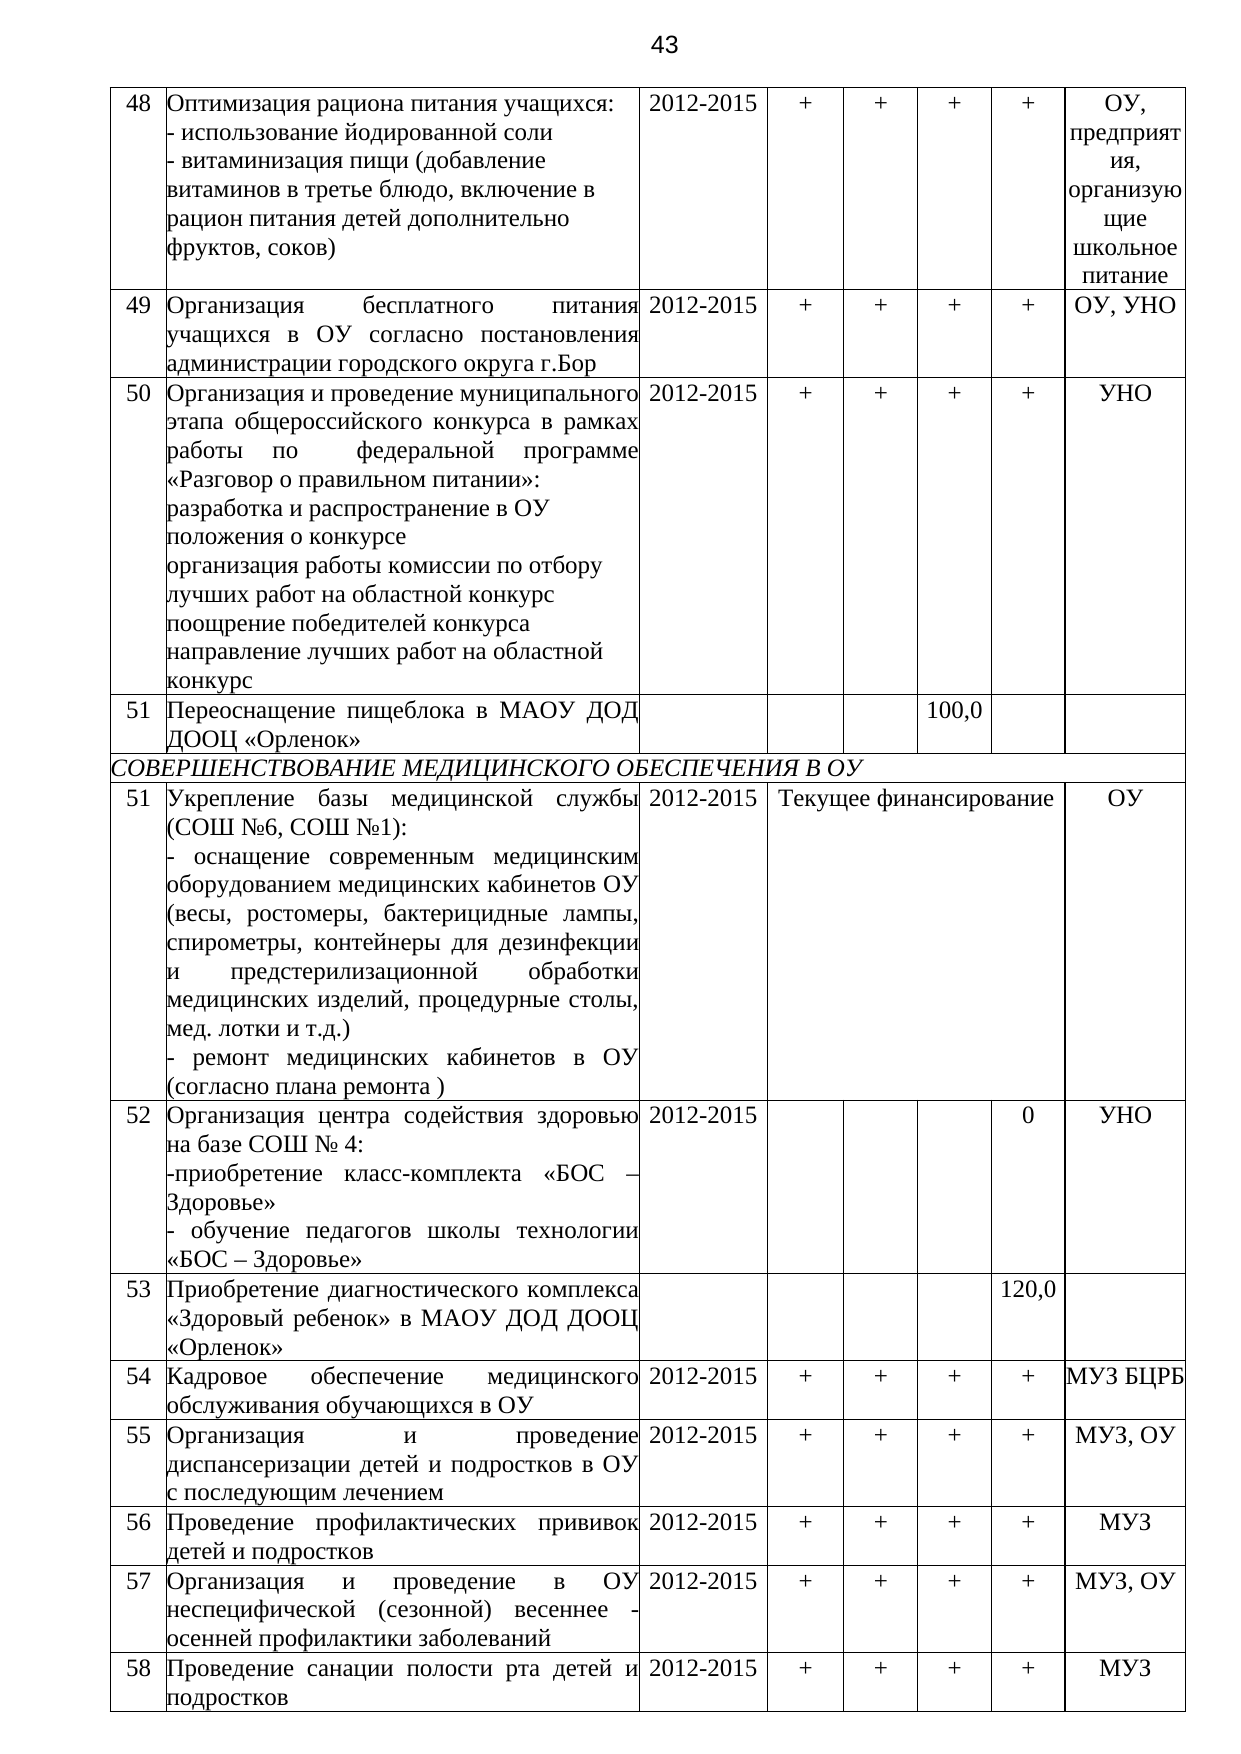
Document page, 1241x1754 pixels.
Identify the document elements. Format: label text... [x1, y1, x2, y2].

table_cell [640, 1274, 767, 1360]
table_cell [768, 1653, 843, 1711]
table_cell ОУ [1066, 783, 1185, 1099]
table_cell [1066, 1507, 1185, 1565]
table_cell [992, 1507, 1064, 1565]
table_cell + [844, 290, 917, 377]
table_cell [844, 1101, 917, 1273]
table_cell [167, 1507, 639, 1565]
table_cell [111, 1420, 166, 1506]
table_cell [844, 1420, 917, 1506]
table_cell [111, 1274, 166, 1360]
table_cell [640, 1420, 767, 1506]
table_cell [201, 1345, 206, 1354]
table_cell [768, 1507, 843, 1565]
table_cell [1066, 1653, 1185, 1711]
table_cell + [918, 378, 991, 694]
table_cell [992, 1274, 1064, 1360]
table_cell ОУ, УНО [1066, 290, 1185, 377]
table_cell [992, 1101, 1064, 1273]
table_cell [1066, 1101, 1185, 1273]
table_cell [640, 695, 767, 752]
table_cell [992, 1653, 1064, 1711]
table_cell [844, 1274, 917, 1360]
table_cell 2012-2015 [640, 88, 767, 289]
table_cell ОУ, предприятия, организующие школьное питание [1066, 88, 1185, 289]
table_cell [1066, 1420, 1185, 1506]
table_cell 100,0 [918, 695, 991, 752]
table_cell + [768, 290, 843, 377]
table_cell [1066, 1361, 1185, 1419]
table_cell 51 [111, 783, 166, 1099]
table_cell Оптимизация рациона питания учащихся: - использование йодированной соли - витаминизация пищи (добавление витаминов в третье блюдо, включение в рацион питания детей дополнительно фруктов, соков) [167, 88, 639, 289]
table_cell Текущее финансирование [768, 783, 1064, 1099]
table_cell + [768, 88, 843, 289]
table_cell [992, 695, 1064, 752]
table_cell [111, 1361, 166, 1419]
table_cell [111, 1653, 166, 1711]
table_cell 52 [111, 1101, 166, 1273]
table_cell Организация центра содействия здоровью на базе СОШ № 4: -приобретение класс-комплекта «БОС – Здоровье» - обучение педагогов школы технологии «БОС – Здоровье» [167, 1101, 639, 1273]
table_cell [768, 695, 843, 752]
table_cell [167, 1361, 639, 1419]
table_cell + [844, 378, 917, 694]
table_cell + [992, 88, 1064, 289]
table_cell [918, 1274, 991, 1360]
table_cell 2012-2015 [640, 1101, 767, 1273]
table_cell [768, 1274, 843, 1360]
table_cell УНО [1066, 378, 1185, 694]
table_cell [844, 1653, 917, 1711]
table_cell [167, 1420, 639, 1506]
table_cell 48 [111, 88, 166, 289]
table_cell Организация бесплатного питания учащихся в ОУ согласно постановления администрации городского округа г.Бор [167, 290, 639, 377]
table_cell 49 [111, 290, 166, 377]
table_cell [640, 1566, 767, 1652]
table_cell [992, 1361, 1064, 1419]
table_cell Укрепление базы медицинской службы (СОШ №6, СОШ №1): - оснащение современным медицинским оборудованием медицинских кабинетов ОУ (весы, ростомеры, бактерицидные лампы, спирометры, контейнеры для дезинфекции и предстерилизационной обработки медицинских изделий, процедурные столы, мед. лотки и т.д.) - ремонт медицинских кабинетов в ОУ (согласно плана ремонта ) [167, 783, 639, 1099]
table_cell [918, 1101, 991, 1273]
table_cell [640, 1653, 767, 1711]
table_cell [844, 695, 917, 752]
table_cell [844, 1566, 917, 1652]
table_cell [1066, 695, 1185, 752]
table_cell + [992, 378, 1064, 694]
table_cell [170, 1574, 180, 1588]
table_cell 2012-2015 [640, 378, 767, 694]
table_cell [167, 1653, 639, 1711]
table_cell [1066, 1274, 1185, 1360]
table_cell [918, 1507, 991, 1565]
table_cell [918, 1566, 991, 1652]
table_cell + [918, 88, 991, 289]
table_cell + [918, 290, 991, 377]
table_cell Организация и проведение муниципального этапа общероссийского конкурса в рамках работы по федеральной программе «Разговор о правильном питании»: разработка и распространение в ОУ положения о конкурсе организация работы комиссии по отбору лучших работ на областной конкурс поощрение победителей конкурса направление лучших работ на областной конкурс [167, 378, 639, 694]
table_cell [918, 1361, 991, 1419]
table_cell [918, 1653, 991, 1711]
table_cell 50 [111, 378, 166, 694]
table_cell 51 [111, 695, 166, 752]
table_cell [768, 1101, 843, 1273]
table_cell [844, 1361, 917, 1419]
table_cell + [992, 290, 1064, 377]
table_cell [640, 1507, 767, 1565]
table_cell СОВЕРШЕНСТВОВАНИЕ МЕДИЦИНСКОГО ОБЕСПЕЧЕНИЯ В ОУ [111, 754, 1185, 782]
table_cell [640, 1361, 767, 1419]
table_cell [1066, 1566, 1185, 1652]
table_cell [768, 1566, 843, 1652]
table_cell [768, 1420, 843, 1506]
table_cell + [844, 88, 917, 289]
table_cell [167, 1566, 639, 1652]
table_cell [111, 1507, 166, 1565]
table_cell 2012-2015 [640, 783, 767, 1099]
table_cell 2012-2015 [640, 290, 767, 377]
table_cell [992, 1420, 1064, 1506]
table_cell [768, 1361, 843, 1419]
table_cell + [768, 378, 843, 694]
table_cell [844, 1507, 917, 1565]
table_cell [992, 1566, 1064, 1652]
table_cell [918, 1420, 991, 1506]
table_cell Переоснащение пищеблока в МАОУ ДОД ДООЦ «Орленок» [167, 695, 639, 752]
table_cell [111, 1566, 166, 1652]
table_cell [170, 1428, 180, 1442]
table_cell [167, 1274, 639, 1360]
